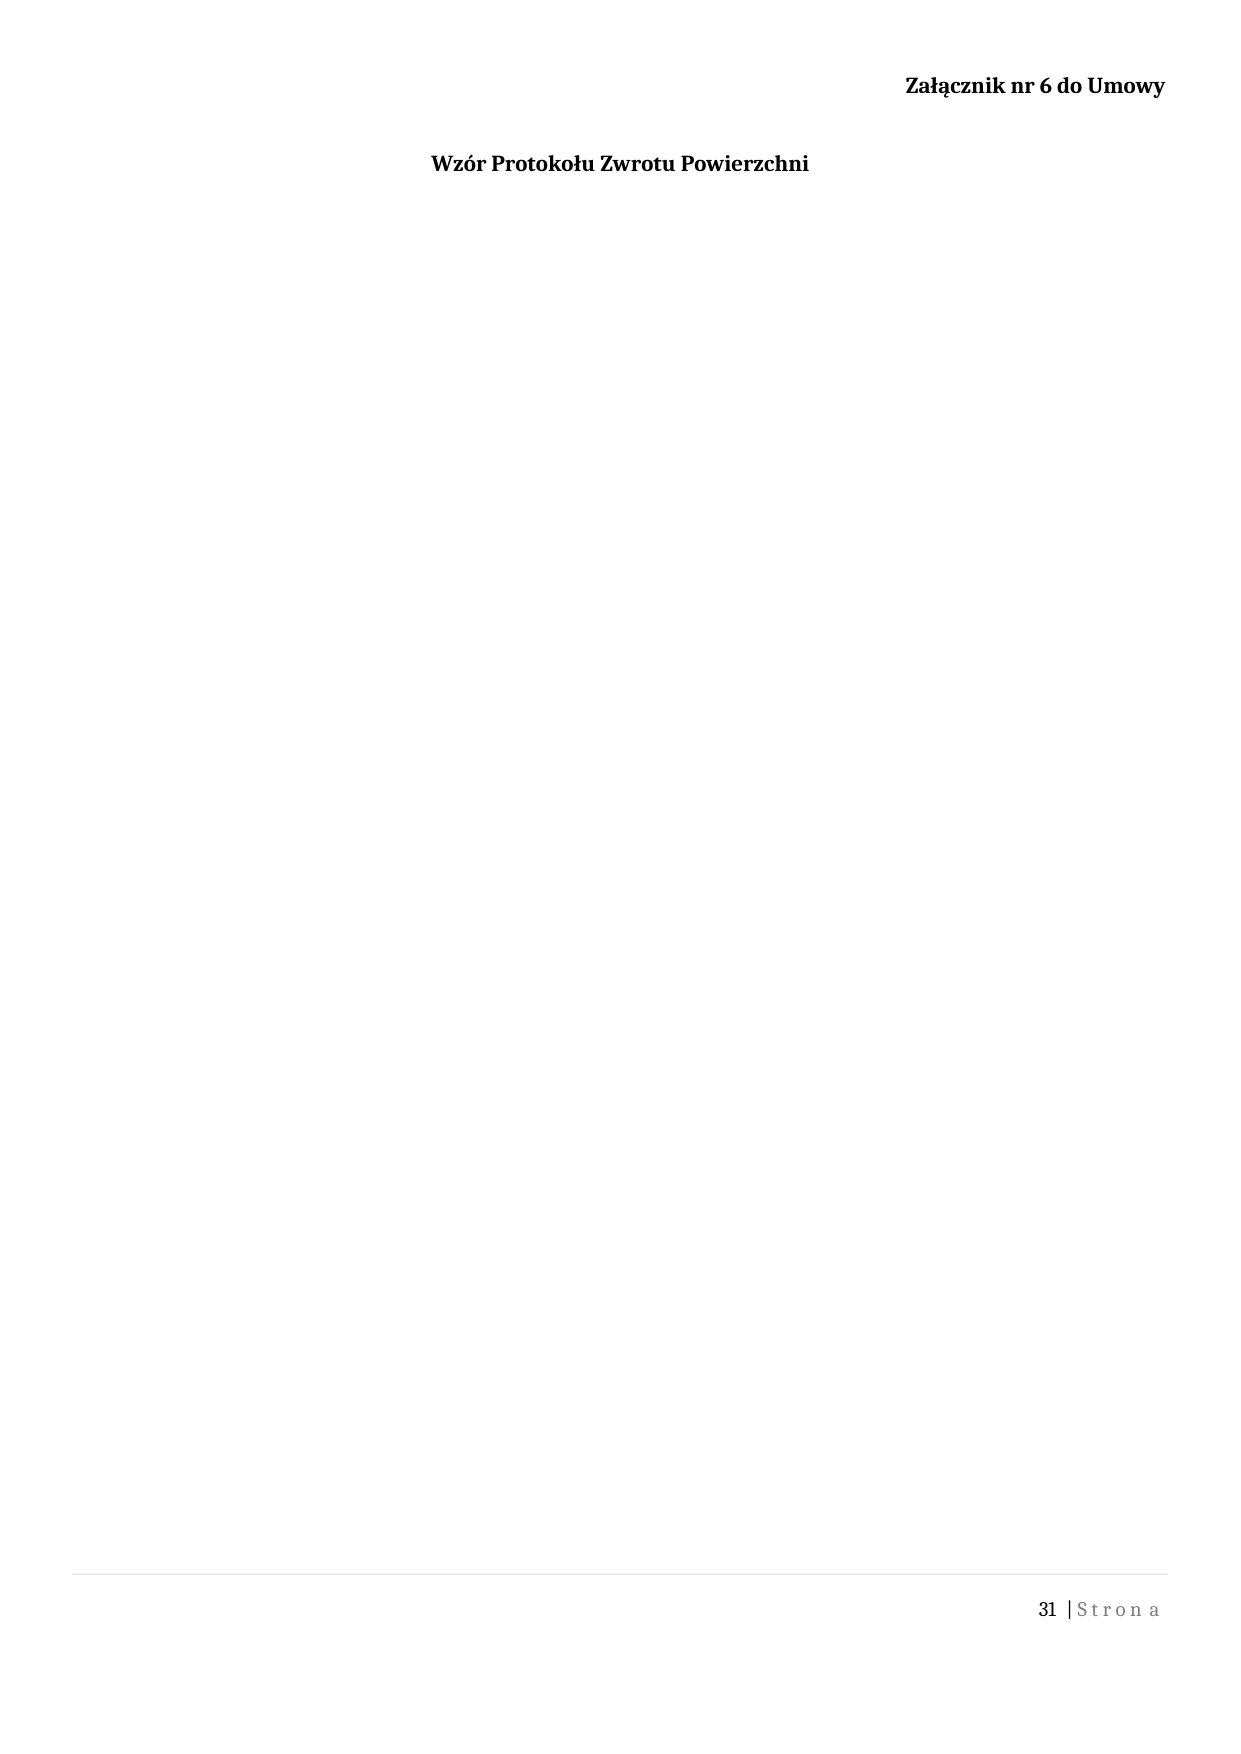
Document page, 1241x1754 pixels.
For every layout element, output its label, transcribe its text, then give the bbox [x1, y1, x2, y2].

text Załącznik nr 6 do Umowy [46, 73, 1166, 99]
list | S t r o n a [46, 1598, 1159, 1622]
text Wzór Protokołu Zwrotu Powierzchni [60, 151, 1180, 177]
